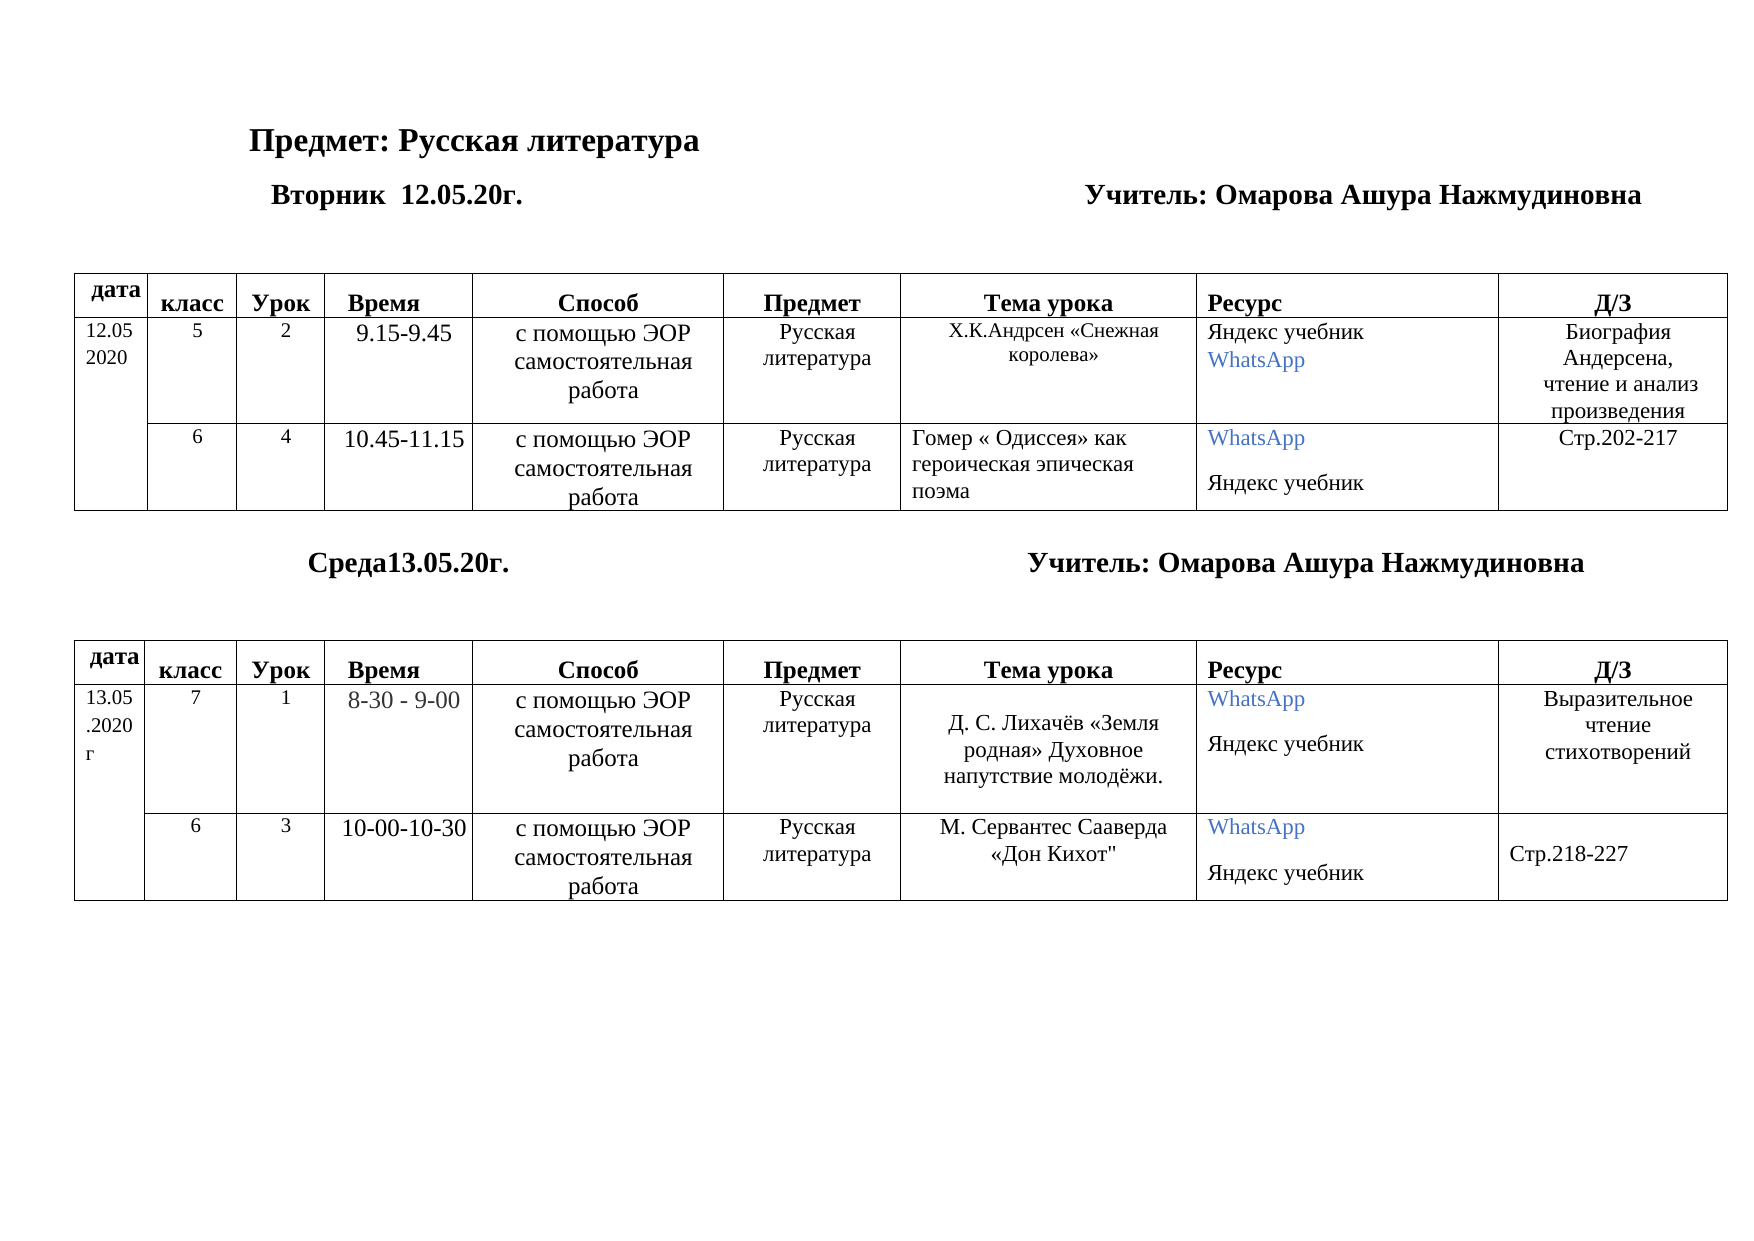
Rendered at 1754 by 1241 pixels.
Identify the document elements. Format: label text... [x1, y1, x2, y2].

table_cell 7 [145, 685, 236, 812]
table_cell М. Сервантес Сааверда «Дон Кихот" [901, 814, 1196, 900]
table_cell 2 [237, 318, 324, 423]
table_cell 3 [237, 814, 324, 900]
table_cell Стр.218-227 [1499, 814, 1727, 900]
table_cell 6 [148, 424, 236, 510]
table_header класс [145, 641, 236, 684]
table_cell с помощью ЭОР самостоятельная работа [473, 685, 723, 812]
table_cell 10-00-10-30 [325, 814, 472, 900]
table_header Д/З [1499, 641, 1727, 684]
table_cell 9.15-9.45 [325, 318, 472, 423]
table_cell с помощью ЭОР самостоятельная работа [473, 424, 723, 510]
table_cell с помощью ЭОР самостоятельная работа [473, 814, 723, 900]
table_header Способ [473, 641, 723, 684]
table_header Время [325, 274, 472, 317]
table_cell Русская литература [724, 318, 900, 423]
table_cell 13.05.2020г [75, 685, 144, 900]
table_cell Яндекс учебник WhatsApp [1197, 318, 1498, 423]
table_cell 6 [145, 814, 236, 900]
table_cell WhatsApp Яндекс учебник [1197, 685, 1498, 812]
table_cell 12.05 2020 [75, 318, 147, 510]
table_header Д/З [1499, 274, 1727, 317]
table_header Предмет [724, 641, 900, 684]
table_header Время [325, 641, 472, 684]
table_cell Х.К.Андрсен «Снежная королева» [901, 318, 1196, 423]
table_header Урок [237, 274, 324, 317]
table_cell WhatsApp Яндекс учебник [1197, 424, 1498, 510]
text Вторник 12.05.20г. Учитель: Омарова Ашура Нажмудиновна [74, 177, 1708, 211]
table_header Тема урока [901, 274, 1196, 317]
table_cell Русская литература [724, 424, 900, 510]
table_header дата [75, 274, 147, 317]
text Предмет: Русская литература [74, 120, 1698, 158]
table_header класс [148, 274, 236, 317]
table_header Ресурс [1197, 641, 1498, 684]
table_cell 4 [237, 424, 324, 510]
table_header Урок [237, 641, 324, 684]
table_header дата [75, 641, 144, 684]
table_cell 5 [148, 318, 236, 423]
table_cell Стр.202-217 [1499, 424, 1727, 510]
table_cell Биография Андерсена, чтение и анализ произведения [1499, 318, 1727, 423]
table_cell WhatsApp Яндекс учебник [1197, 814, 1498, 900]
table_cell 8-30 - 9-00 [325, 685, 472, 812]
table_cell Русская литература [724, 814, 900, 900]
table_cell Гомер « Одиссея» как героическая эпическая поэма [901, 424, 1196, 510]
table_cell Выразительное чтение стихотворений [1499, 685, 1727, 812]
table_cell 1 [237, 685, 324, 812]
table_cell 10.45-11.15 [325, 424, 472, 510]
text Среда13.05.20г. Учитель: Омарова Ашура Нажмудиновна [74, 545, 1708, 578]
table_cell с помощью ЭОР самостоятельная работа [473, 318, 723, 423]
table_header Ресурс [1197, 274, 1498, 317]
table_cell Д. С. Лихачёв «Земля родная» Духовное напутствие молодёжи. [901, 685, 1196, 812]
table_header Тема урока [901, 641, 1196, 684]
table_header Предмет [724, 274, 900, 317]
table_header Способ [473, 274, 723, 317]
table_cell Русская литература [724, 685, 900, 812]
